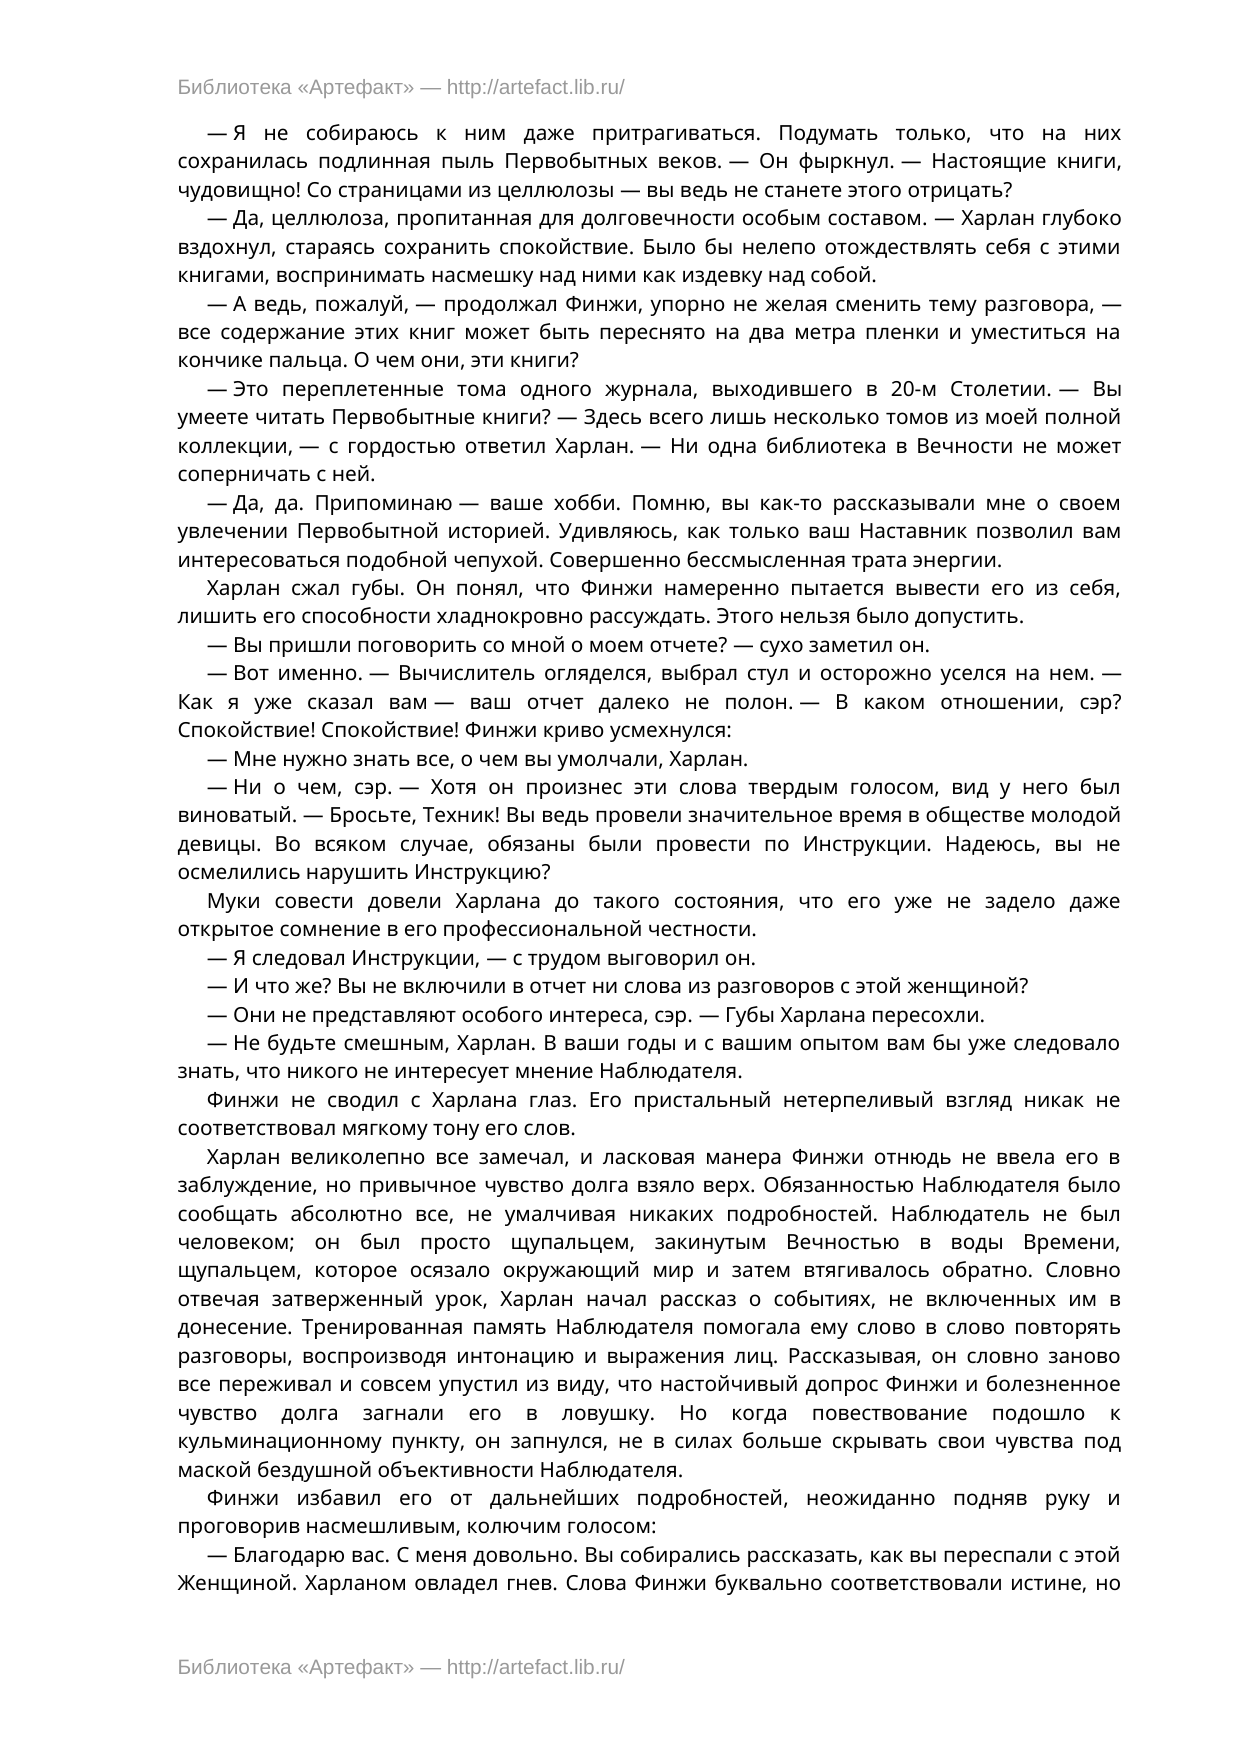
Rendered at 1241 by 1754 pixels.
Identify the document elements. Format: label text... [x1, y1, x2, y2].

text — Да, целлюлоза, пропитанная для долговечности особым составом. — Харлан глубоко вздохнул, стараясь сохранить спокойствие. Было бы нелепо отождествлять себя с этими книгами, воспринимать насмешку над ними как издевку над собой. [177, 203, 1122, 289]
text — Я следовал Инструкции, — с трудом выговорил он. [177, 943, 1122, 971]
text — А ведь, пожалуй, — продолжал Финжи, упорно не желая сменить тему разговора, — все содержание этих книг может быть переснято на два метра пленки и уместиться на кончике пальца. О чем они, эти книги? [177, 289, 1122, 374]
text — Ни о чем, сэр. — Хотя он произнес эти слова твердым голосом, вид у него был виноватый. — Бросьте, Техник! Вы ведь провели значительное время в обществе молодой девицы. Во всяком случае, обязаны были провести по Инструкции. Надеюсь, вы не осмелились нарушить Инструкцию? [177, 772, 1122, 886]
text — Я не собираюсь к ним даже притрагиваться. Подумать только, что на них сохранилась подлинная пыль Первобытных веков. — Он фыркнул. — Настоящие книги, чудовищно! Со страницами из целлюлозы — вы ведь не станете этого отрицать? [177, 118, 1122, 203]
text — Они не представляют особого интереса, сэр. — Губы Харлана пересохли. [177, 1000, 1122, 1028]
text — Это переплетенные тома одного журнала, выходившего в 20-м Столетии. — Вы умеете читать Первобытные книги? — Здесь всего лишь несколько томов из моей полной коллекции, — с гордостью ответил Харлан. — Ни одна библиотека в Вечности не может соперничать с ней. [177, 374, 1122, 488]
text Финжи не сводил с Харлана глаз. Его пристальный нетерпеливый взгляд никак не соответствовал мягкому тону его слов. [177, 1085, 1122, 1142]
text Харлан великолепно все замечал, и ласковая манера Финжи отнюдь не ввела его в заблуждение, но привычное чувство долга взяло верх. Обязанностью Наблюдателя было сообщать абсолютно все, не умалчивая никаких подробностей. Наблюдатель не был человеком; он был просто щупальцем, закинутым Вечностью в воды Времени, щупальцем, которое осязало окружающий мир и затем втягивалось обратно. Словно отвечая затверженный урок, Харлан начал рассказ о событиях, не включенных им в донесение. Тренированная память Наблюдателя помогала ему слово в слово повторять разговоры, воспроизводя интонацию и выражения лиц. Рассказывая, он словно заново все переживал и совсем упустил из виду, что настойчивый допрос Финжи и болезненное чувство долга загнали его в ловушку. Но когда повествование подошло к кульминационному пункту, он запнулся, не в силах больше скрывать свои чувства под маской бездушной объективности Наблюдателя. [177, 1142, 1122, 1483]
text Муки совести довели Харлана до такого состояния, что его уже не задело даже открытое сомнение в его профессиональной честности. [177, 886, 1122, 943]
text — Мне нужно знать все, о чем вы умолчали, Харлан. [177, 744, 1122, 772]
text — Да, да. Припоминаю — ваше хобби. Помню, вы как-то рассказывали мне о своем увлечении Первобытной историей. Удивляюсь, как только ваш Наставник позволил вам интересоваться подобной чепухой. Совершенно бессмысленная трата энергии. [177, 488, 1122, 573]
text — Вы пришли поговорить со мной о моем отчете? — сухо заметил он. [177, 630, 1122, 658]
text — Вот именно. — Вычислитель огляделся, выбрал стул и осторожно уселся на нем. — Как я уже сказал вам — ваш отчет далеко не полон. — В каком отношении, сэр? Спокойствие! Спокойствие! Финжи криво усмехнулся: [177, 658, 1122, 744]
text — И что же? Вы не включили в отчет ни слова из разговоров с этой женщиной? [177, 971, 1122, 1000]
text Харлан сжал губы. Он понял, что Финжи намеренно пытается вывести его из себя, лишить его способности хладнокровно рассуждать. Этого нельзя было допустить. [177, 573, 1122, 630]
text — Не будьте смешным, Харлан. В ваши годы и с вашим опытом вам бы уже следовало знать, что никого не интересует мнение Наблюдателя. [177, 1028, 1122, 1085]
text Финжи избавил его от дальнейших подробностей, неожиданно подняв руку и проговорив насмешливым, колючим голосом: [177, 1483, 1122, 1540]
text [177, 1540, 1122, 1597]
